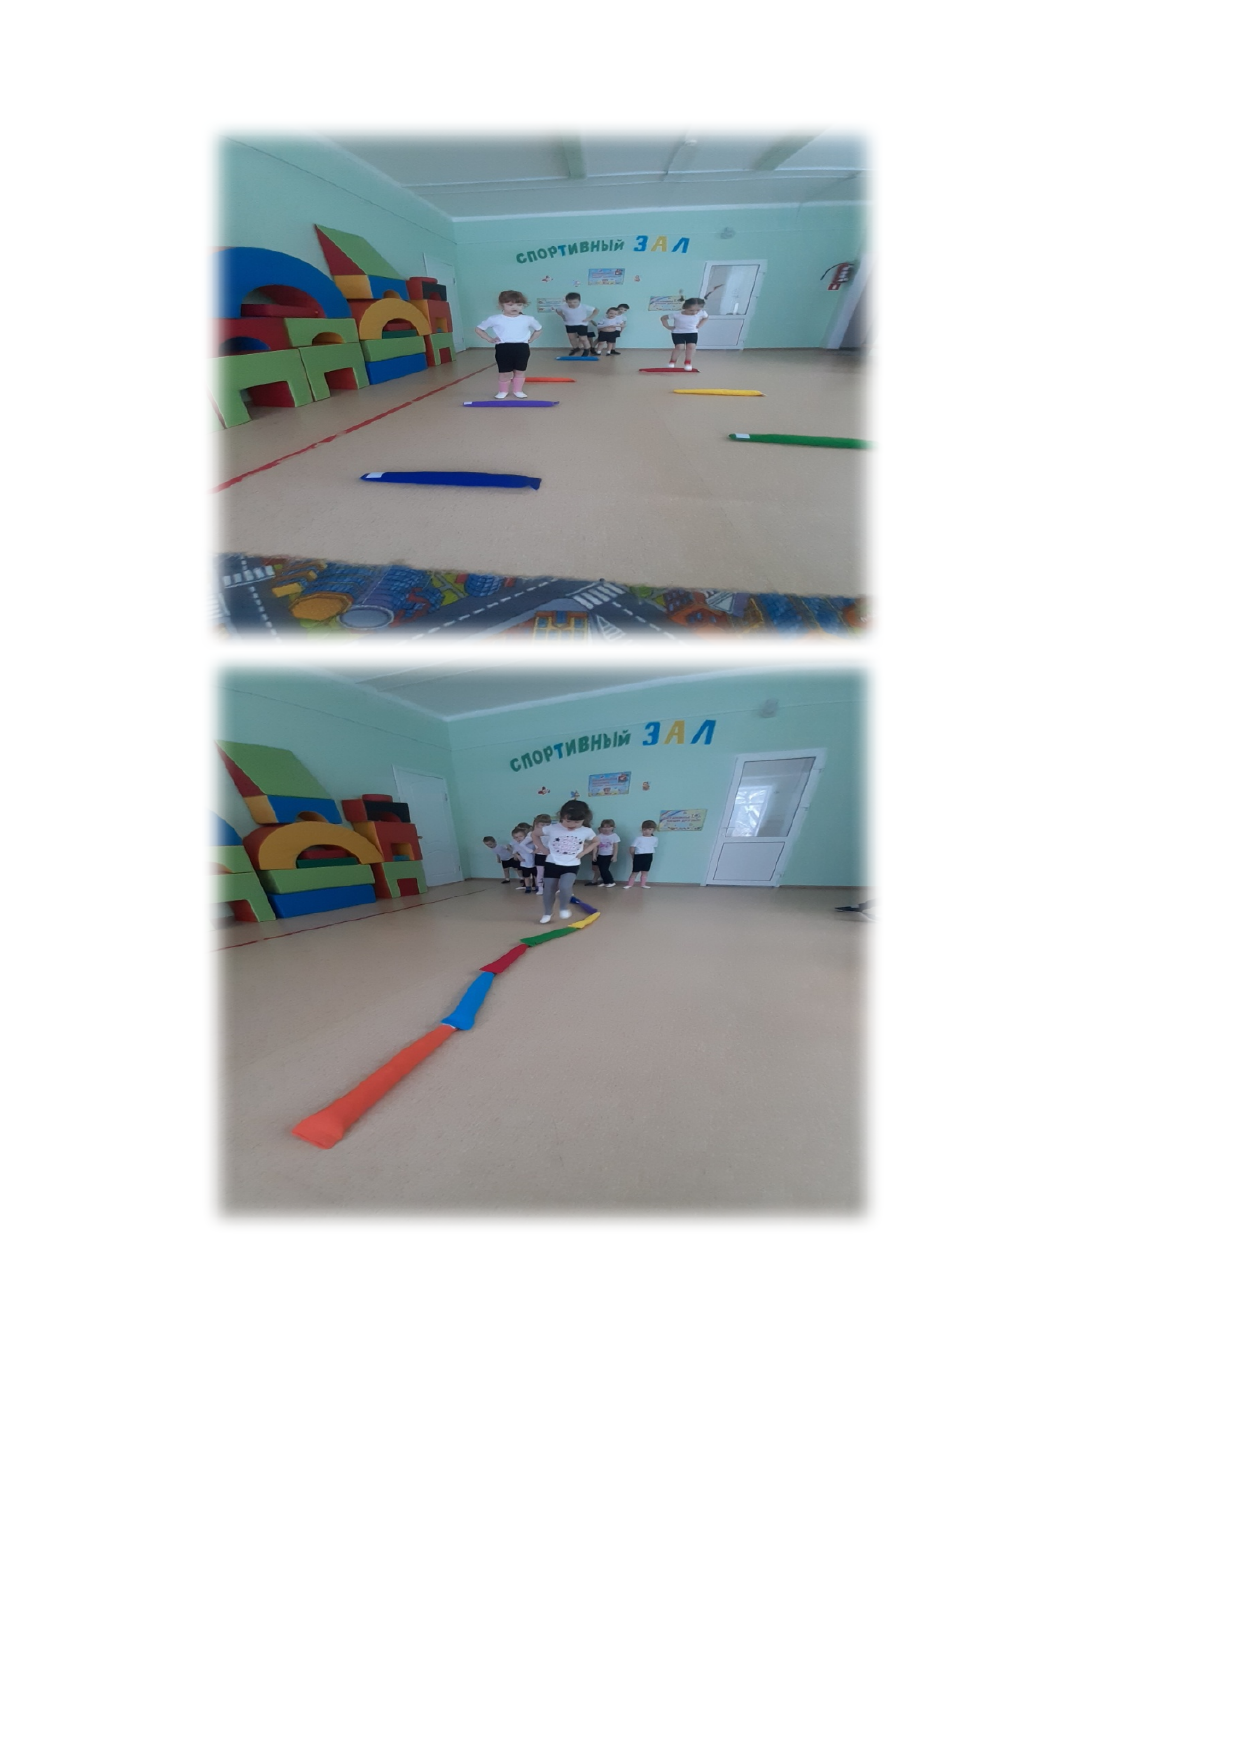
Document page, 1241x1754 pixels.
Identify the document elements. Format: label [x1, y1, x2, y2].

picture [230, 679, 856, 1206]
picture [231, 147, 855, 622]
